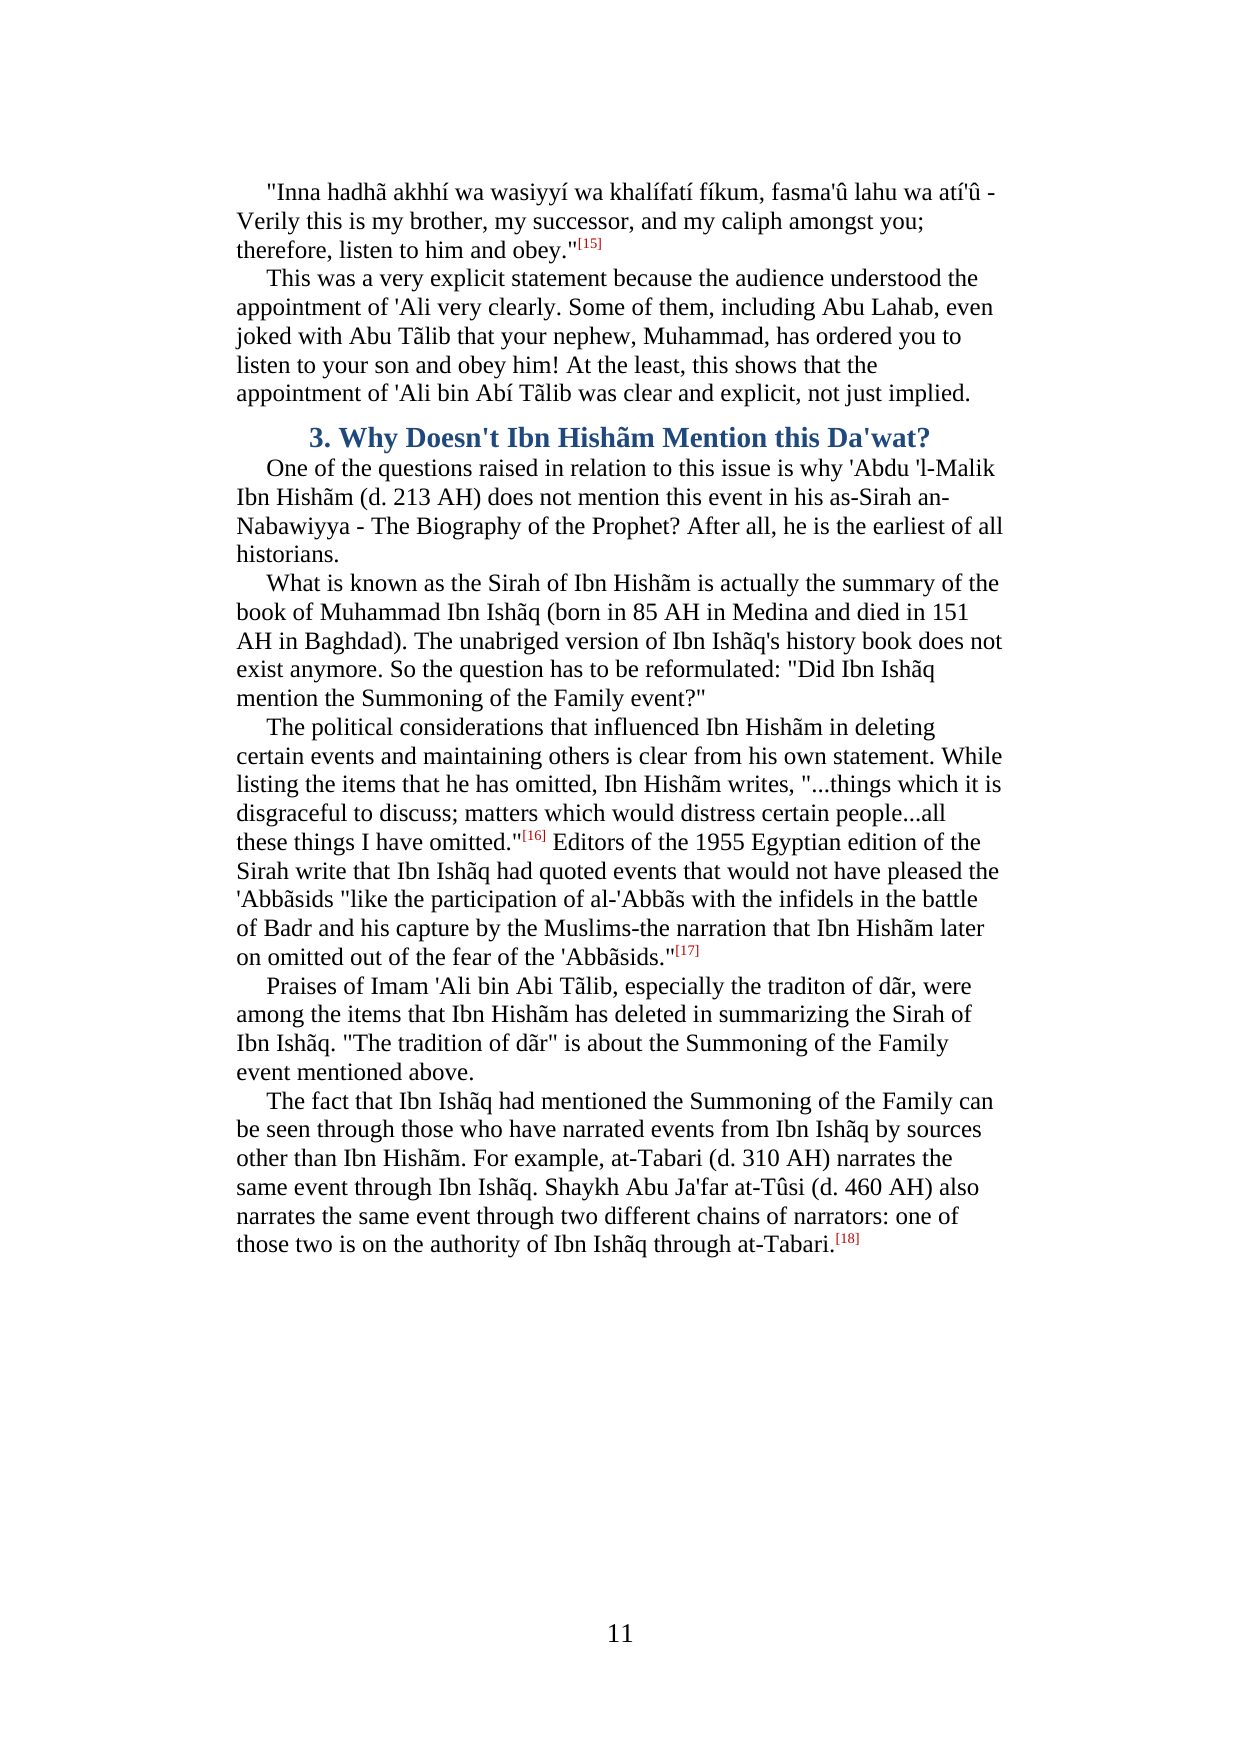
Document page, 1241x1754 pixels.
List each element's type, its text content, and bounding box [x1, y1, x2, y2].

subtitle 3. Why Doesn't Ibn Hishãm Mention this Da'wat? [236, 420, 1004, 453]
text The fact that Ibn Ishãq had mentioned the Summoning of the Family can be seen through those who have narrated events from Ibn Ishãq by sources other than Ibn Hishãm. For example, at-Tabari (d. 310 AH) narrates the same event through Ibn Ishãq. Shaykh Abu Ja'far at-Tûsi (d. 460 AH) also narrates the same event through two different chains of narrators: one of those two is on the authority of Ibn Ishãq through at-Tabari.[18] [236, 1086, 1004, 1258]
text "Inna hadhã akhhí wa wasiyyí wa khalífatí fíkum, fasma'û lahu wa atí'û - Verily this is my brother, my successor, and my caliph amongst you; therefore, listen to him and obey."[15] [236, 177, 1004, 263]
text One of the questions raised in relation to this issue is why 'Abdu 'l-Malik Ibn Hishãm (d. 213 AH) does not mention this event in his as-Sirah an-Nabawiyya - The Biography of the Prophet? After all, he is the earliest of all historians. [236, 453, 1004, 568]
text This was a very explicit statement because the audience understood the appointment of 'Ali very clearly. Some of them, including Abu Lahab, even joked with Abu Tãlib that your nephew, Muhammad, has ordered you to listen to your son and obey him! At the least, this shows that the appointment of 'Ali bin Abí Tãlib was clear and explicit, not just implied. [236, 263, 1004, 407]
text What is known as the Sirah of Ibn Hishãm is actually the summary of the book of Muhammad Ibn Ishãq (born in 85 AH in Medina and died in 151 AH in Baghdad). The unabriged version of Ibn Ishãq's history book does not exist anymore. So the question has to be reformulated: "Did Ibn Ishãq mention the Summoning of the Family event?" [236, 568, 1004, 712]
text The political considerations that influenced Ibn Hishãm in deleting certain events and maintaining others is clear from his own statement. While listing the items that he has omitted, Ibn Hishãm writes, "...things which it is disgraceful to discuss; matters which would distress certain people...all these things I have omitted."[16] Editors of the 1955 Egyptian edition of the Sirah write that Ibn Ishãq had quoted events that would not have pleased the 'Abbãsids "like the participation of al-'Abbãs with the infidels in the battle of Badr and his capture by the Muslims-the narration that Ibn Hishãm later on omitted out of the fear of the 'Abbãsids."[17] [236, 712, 1004, 971]
text Praises of Imam 'Ali bin Abi Tãlib, especially the traditon of dãr, were among the items that Ibn Hishãm has deleted in summarizing the Sirah of Ibn Ishãq. "The tradition of dãr" is about the Summoning of the Family event mentioned above. [236, 971, 1004, 1086]
